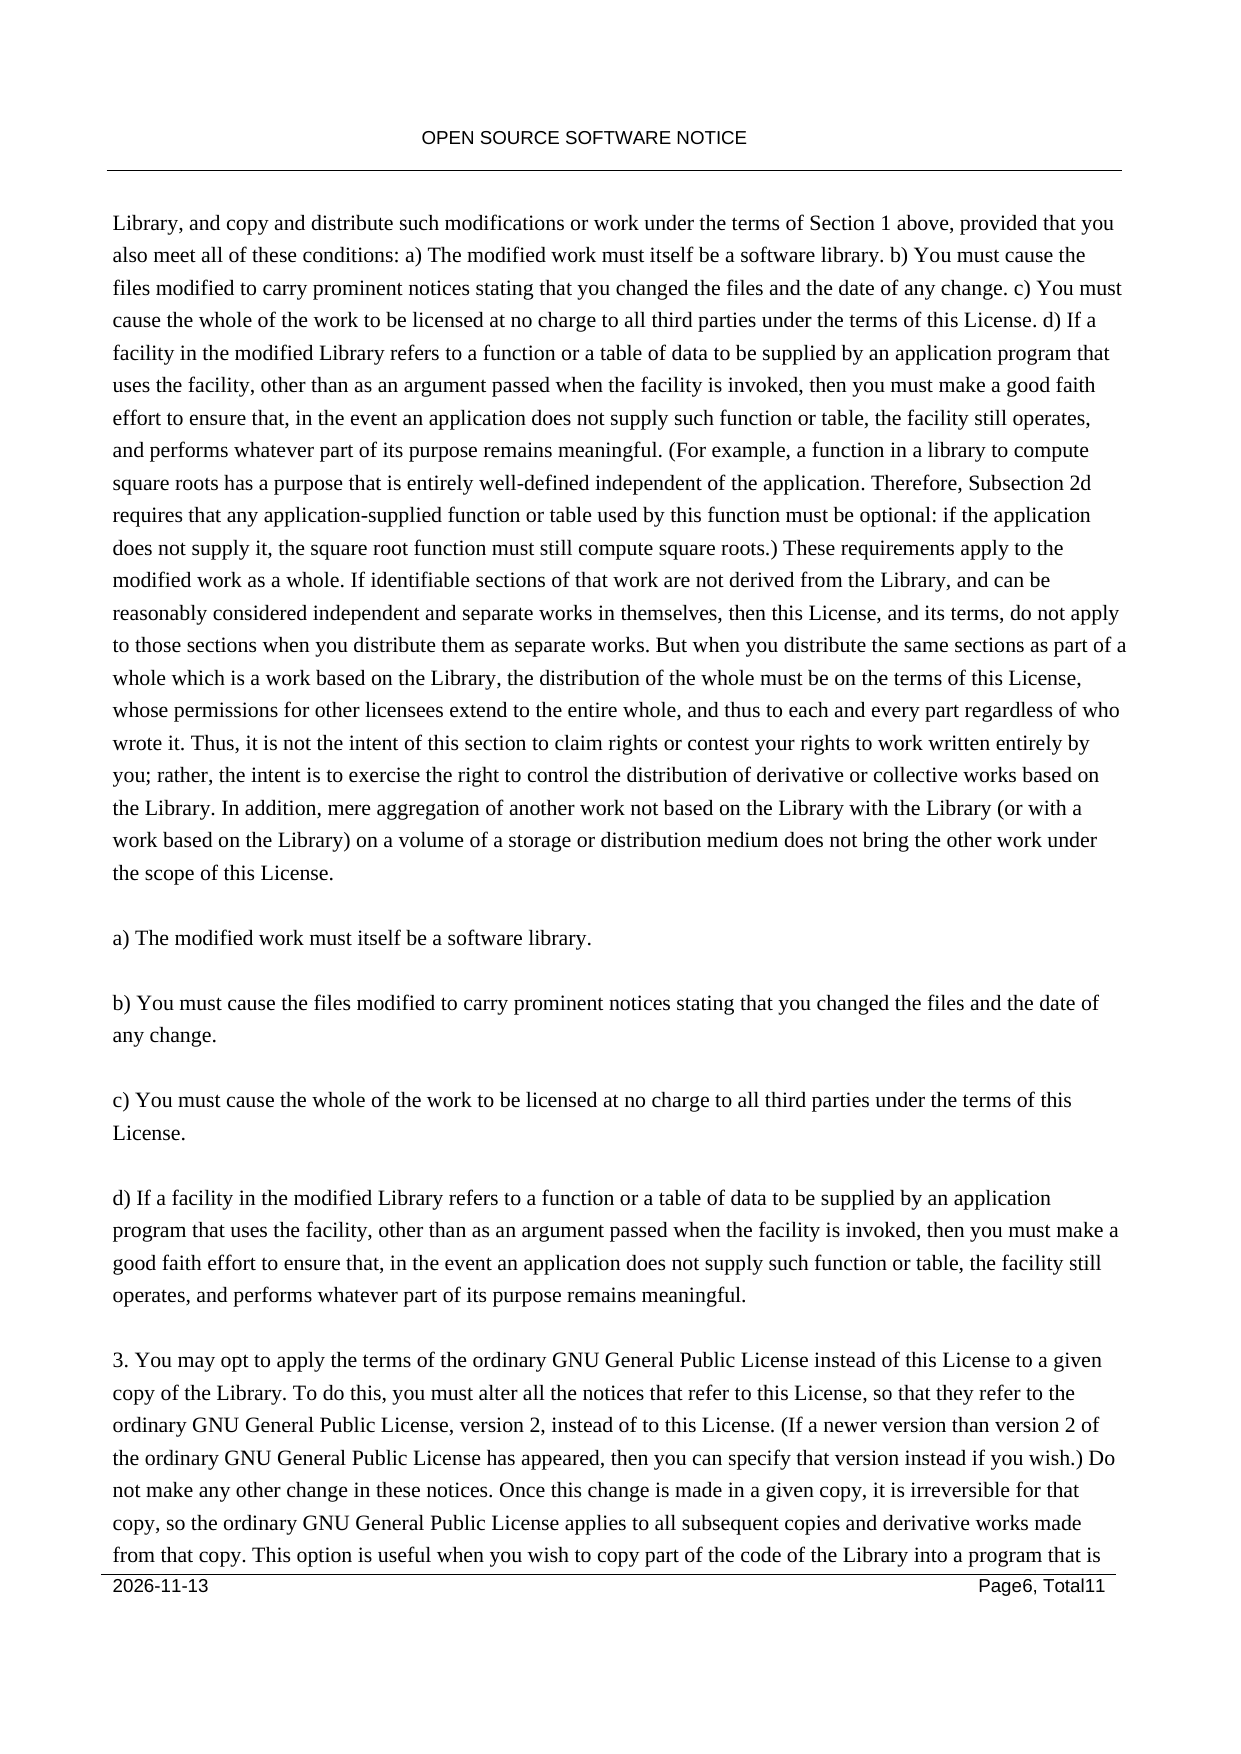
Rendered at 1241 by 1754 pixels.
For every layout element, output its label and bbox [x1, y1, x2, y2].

text [112, 206, 1128, 1571]
